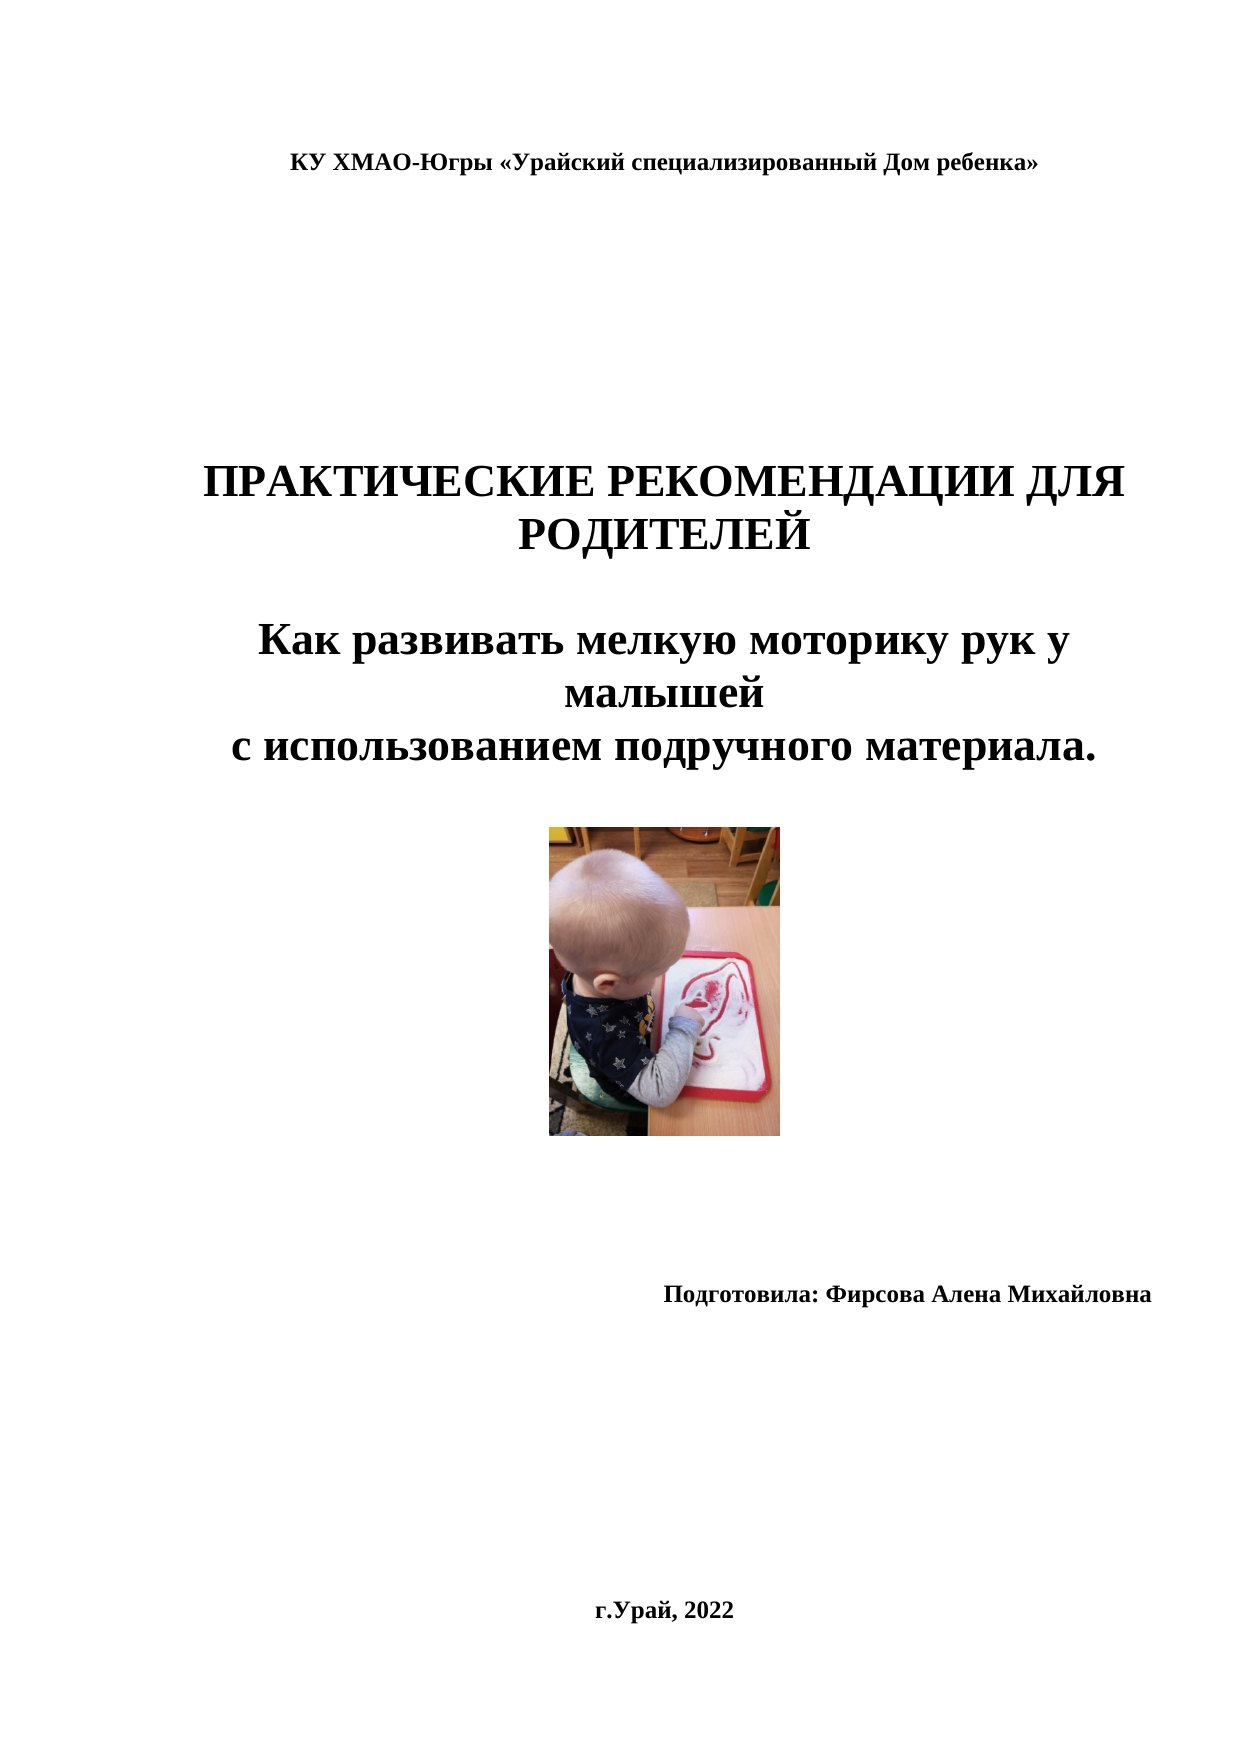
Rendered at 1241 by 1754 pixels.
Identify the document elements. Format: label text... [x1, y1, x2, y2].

text ПРАКТИЧЕСКИЕ РЕКОМЕНДАЦИИ ДЛЯ РОДИТЕЛЕЙ [177, 453, 1152, 559]
text Подготовила: Фирсова Алена Михайловна [177, 1279, 1152, 1308]
text КУ ХМАО-Югры «Урайский специализированный Дом ребенка» [177, 147, 1152, 176]
text г.Урай, 2022 [177, 1595, 1152, 1624]
picture [549, 827, 780, 1136]
text с использованием подручного материала. [177, 717, 1152, 770]
text Как развивать мелкую моторику рук у малышей [177, 612, 1152, 717]
